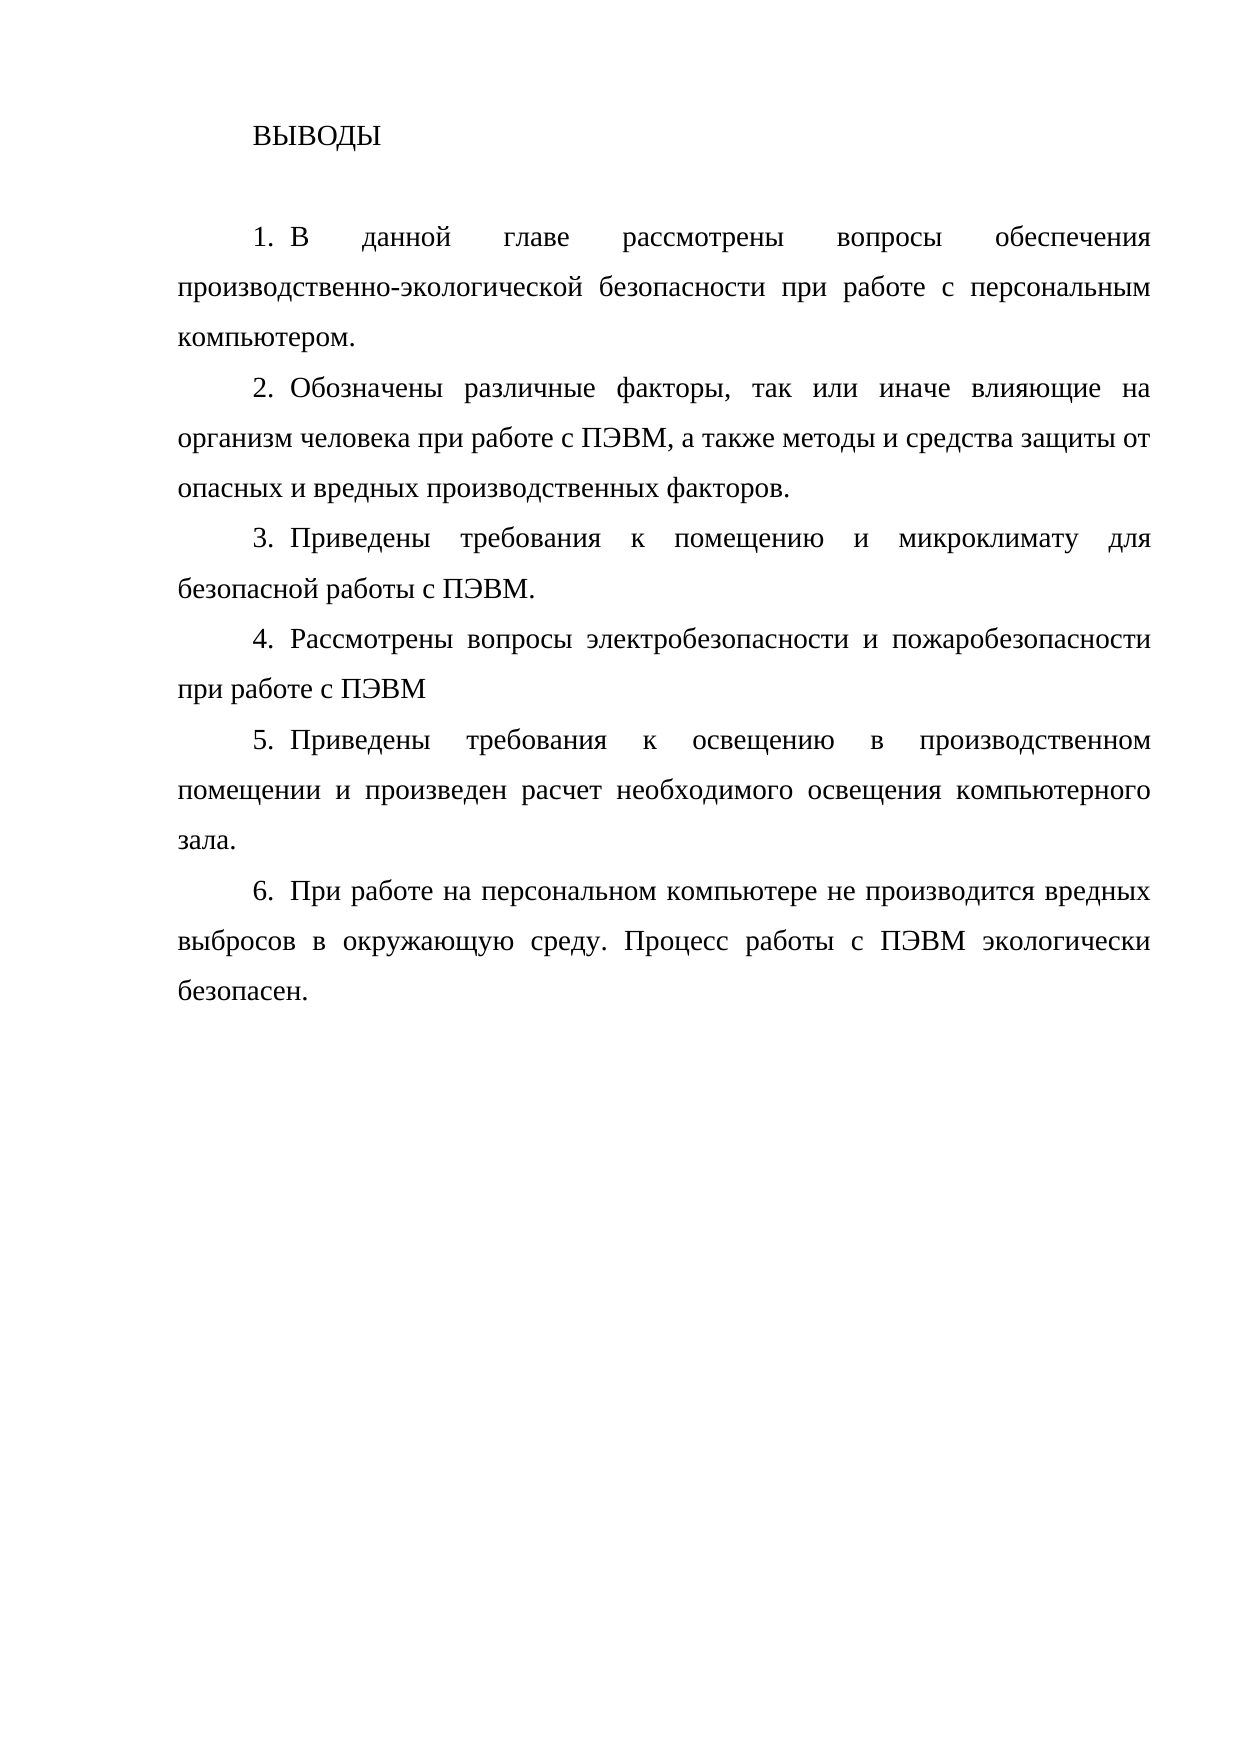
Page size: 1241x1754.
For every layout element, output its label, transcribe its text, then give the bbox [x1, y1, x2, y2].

title Выводы [177, 118, 1152, 152]
list Рассмотрены вопросы электробезопасности и пожаробезопасности при работе с ПЭВМ [177, 621, 1152, 705]
list Приведены требования к помещению и микроклимату для безопасной работы с ПЭВМ. [177, 521, 1152, 604]
list При работе на персональном компьютере не производится вредных выбросов в окружающую среду. Процесс работы с ПЭВМ экологически безопасен. [177, 873, 1152, 1007]
list В данной главе рассмотрены вопросы обеспечения производственно-экологической безопасности при работе с персональным компьютером. [177, 219, 1152, 353]
list Обозначены различные факторы, так или иначе влияющие на организм человека при работе с ПЭВМ, а также методы и средства защиты от опасных и вредных производственных факторов. [177, 370, 1152, 504]
list Приведены требования к освещению в производственном помещении и произведен расчет необходимого освещения компьютерного зала. [177, 722, 1152, 856]
